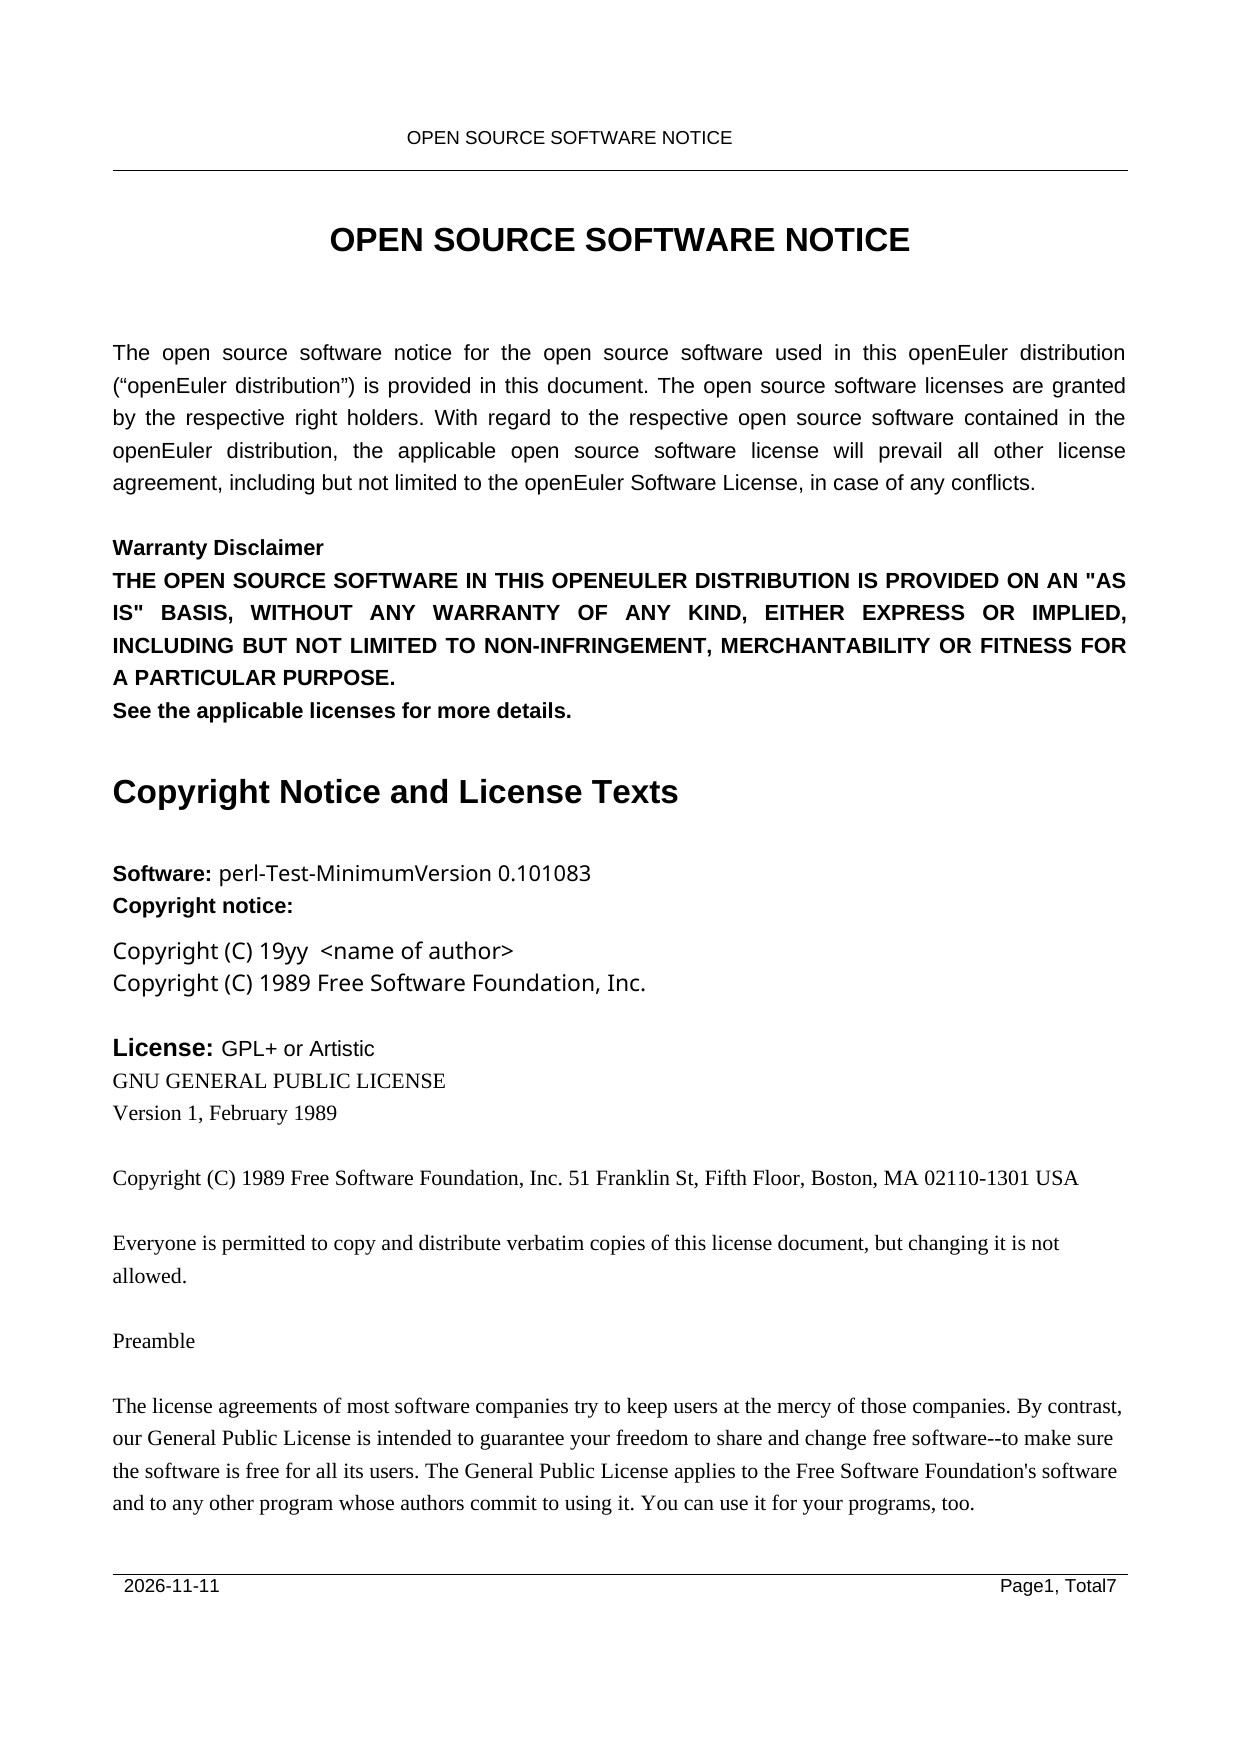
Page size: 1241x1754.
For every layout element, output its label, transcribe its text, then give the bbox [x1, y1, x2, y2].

text The open source software notice for the open source software used in this openEuler distribution (“openEuler distribution”) is provided in this document. The open source software licenses are granted by the respective right holders. With regard to the respective open source software contained in the openEuler distribution, the applicable open source software license will prevail all other license agreement, including but not limited to the openEuler Software License, in case of any conflicts. [112, 336, 1128, 499]
text License: GPL+ or Artistic [112, 1031, 1128, 1064]
text OPEN SOURCE SOFTWARE NOTICE [112, 206, 1128, 271]
text Copyright (C) 19yy <name of author> Copyright (C) 1989 Free Software Foundation, Inc. [112, 934, 1128, 1031]
text Copyright notice: [112, 889, 1128, 921]
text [112, 1064, 1128, 1519]
text THE OPEN SOURCE SOFTWARE IN THIS OPENEULER DISTRIBUTION IS PROVIDED ON AN "AS IS" BASIS, WITHOUT ANY WARRANTY OF ANY KIND, EITHER EXPRESS OR IMPLIED, INCLUDING BUT NOT LIMITED TO NON-INFRINGEMENT, MERCHANTABILITY OR FITNESS FOR A PARTICULAR PURPOSE. See the applicable licenses for more details. [112, 564, 1128, 726]
text Copyright Notice and License Texts [112, 759, 1128, 824]
text Warranty Disclaimer [112, 531, 1128, 564]
title Software: perl-Test-MinimumVersion 0.101083 [112, 856, 1128, 889]
